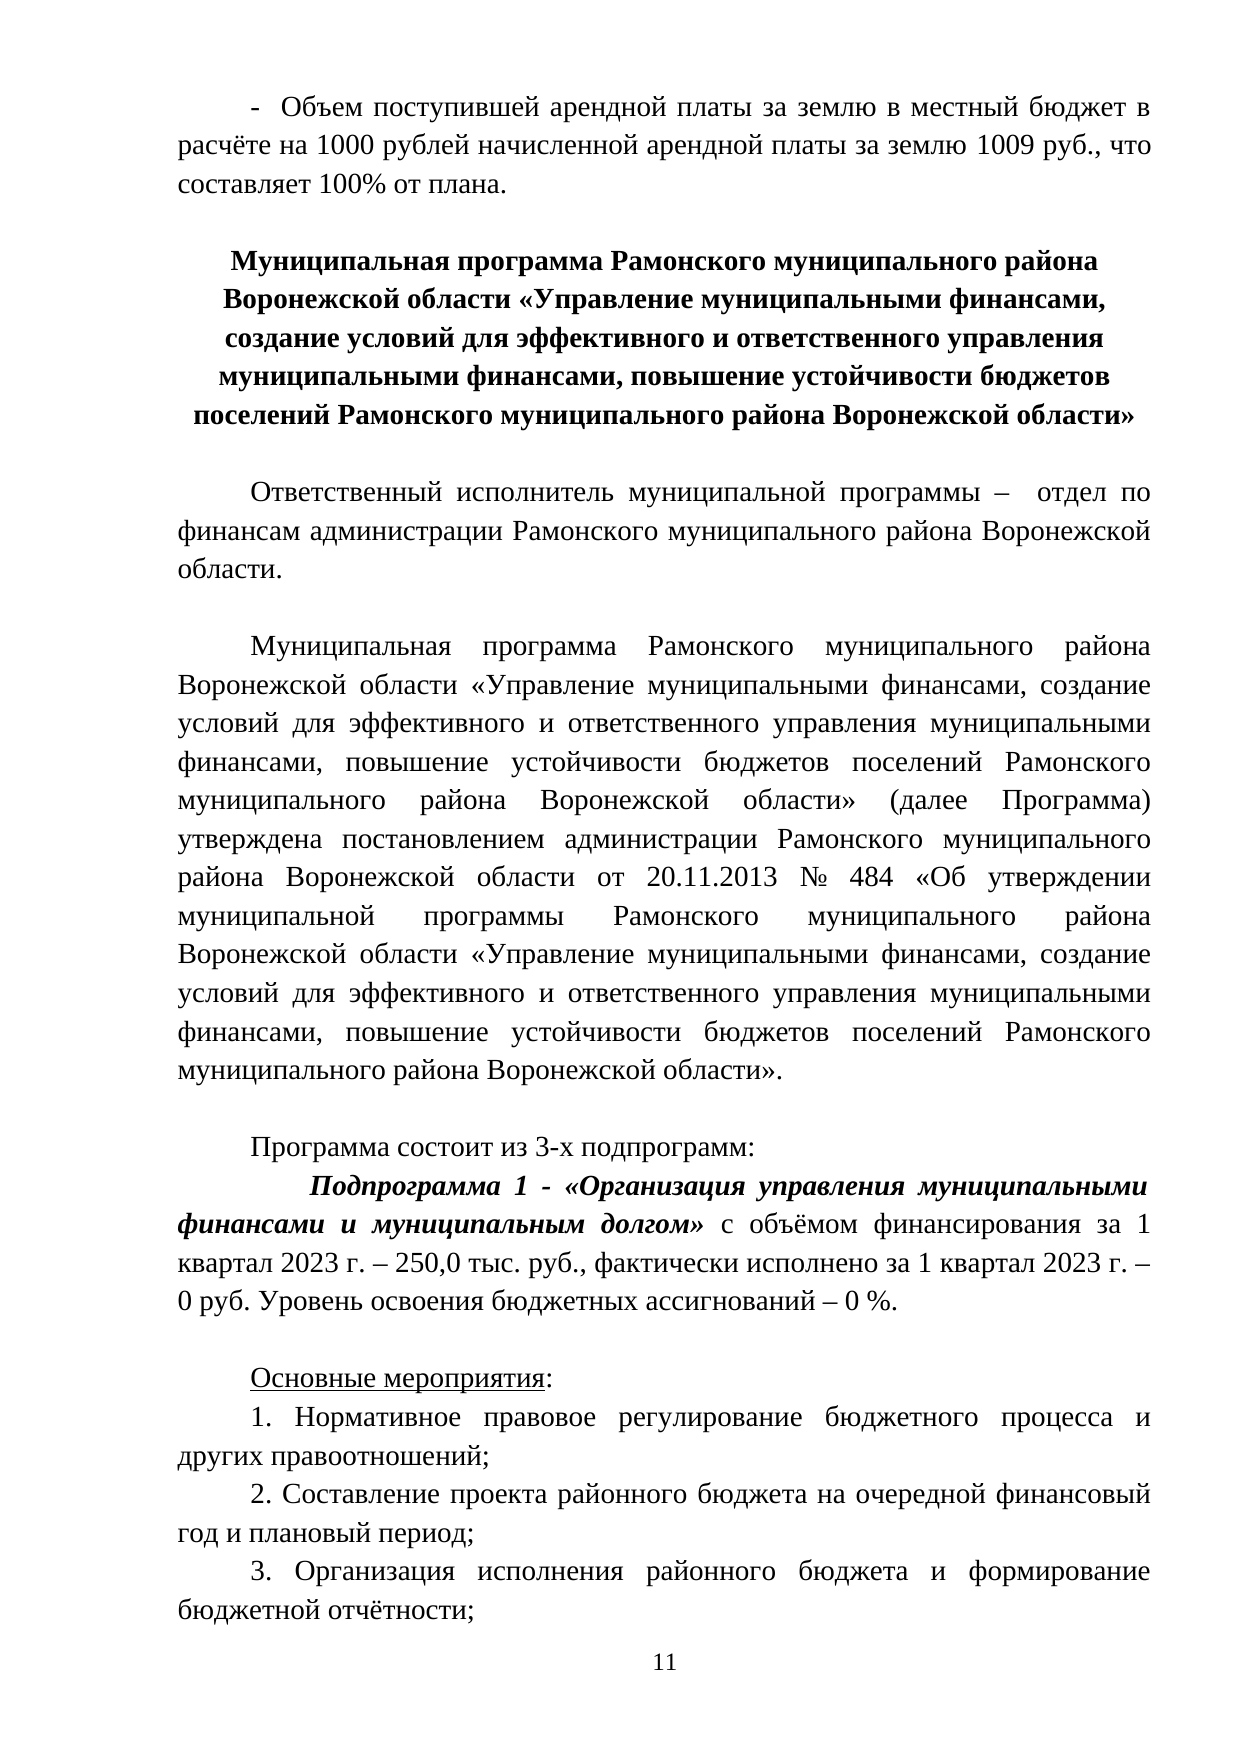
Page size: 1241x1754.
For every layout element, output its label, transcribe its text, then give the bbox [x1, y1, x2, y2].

list Ответственный исполнитель муниципальной программы – отдел по финансам администрации Рамонского муниципального района Воронежской области. [177, 474, 1152, 585]
list 1. Нормативное правовое регулирование бюджетного процесса и других правоотношений; [177, 1399, 1152, 1471]
list 2. Составление проекта районного бюджета на очередной финансовый год и плановый период; [177, 1476, 1152, 1548]
list Основные мероприятия: [250, 1361, 1152, 1394]
list Муниципальная программа Рамонского муниципального района Воронежской области «Управление муниципальными финансами, создание условий для эффективного и ответственного управления муниципальными финансами, повышение устойчивости бюджетов поселений Рамонского муниципального района Воронежской области» [177, 243, 1152, 431]
list Муниципальная программа Рамонского муниципального района Воронежской области «Управление муниципальными финансами, создание условий для эффективного и ответственного управления муниципальными финансами, повышение устойчивости бюджетов поселений Рамонского муниципального района Воронежской области» (далее Программа) утверждена постановлением администрации Рамонского муниципального района Воронежской области от 20.11.2013 № 484 «Об утверждении муниципальной программы Рамонского муниципального района Воронежской области «Управление муниципальными финансами, создание условий для эффективного и ответственного управления муниципальными финансами, повышение устойчивости бюджетов поселений Рамонского муниципального района Воронежской области». [177, 628, 1152, 1086]
list Объем поступившей арендной платы за землю в местный бюджет в расчёте на 1000 рублей начисленной арендной платы за землю 1009 руб., что составляет 100% от плана. [177, 89, 1152, 199]
list Подпрограмма 1 - «Организация управления муниципальными финансами и муниципальным долгом» с объёмом финансирования за 1 квартал 2023 г. – 250,0 тыс. руб., фактически исполнено за 1 квартал 2023 г. – 0 руб. Уровень освоения бюджетных ассигнований – 0 %. [177, 1168, 1152, 1317]
list 3. Организация исполнения районного бюджета и формирование бюджетной отчётности; [177, 1553, 1152, 1625]
list Программа состоит из 3-х подпрограмм: [177, 1129, 1152, 1163]
